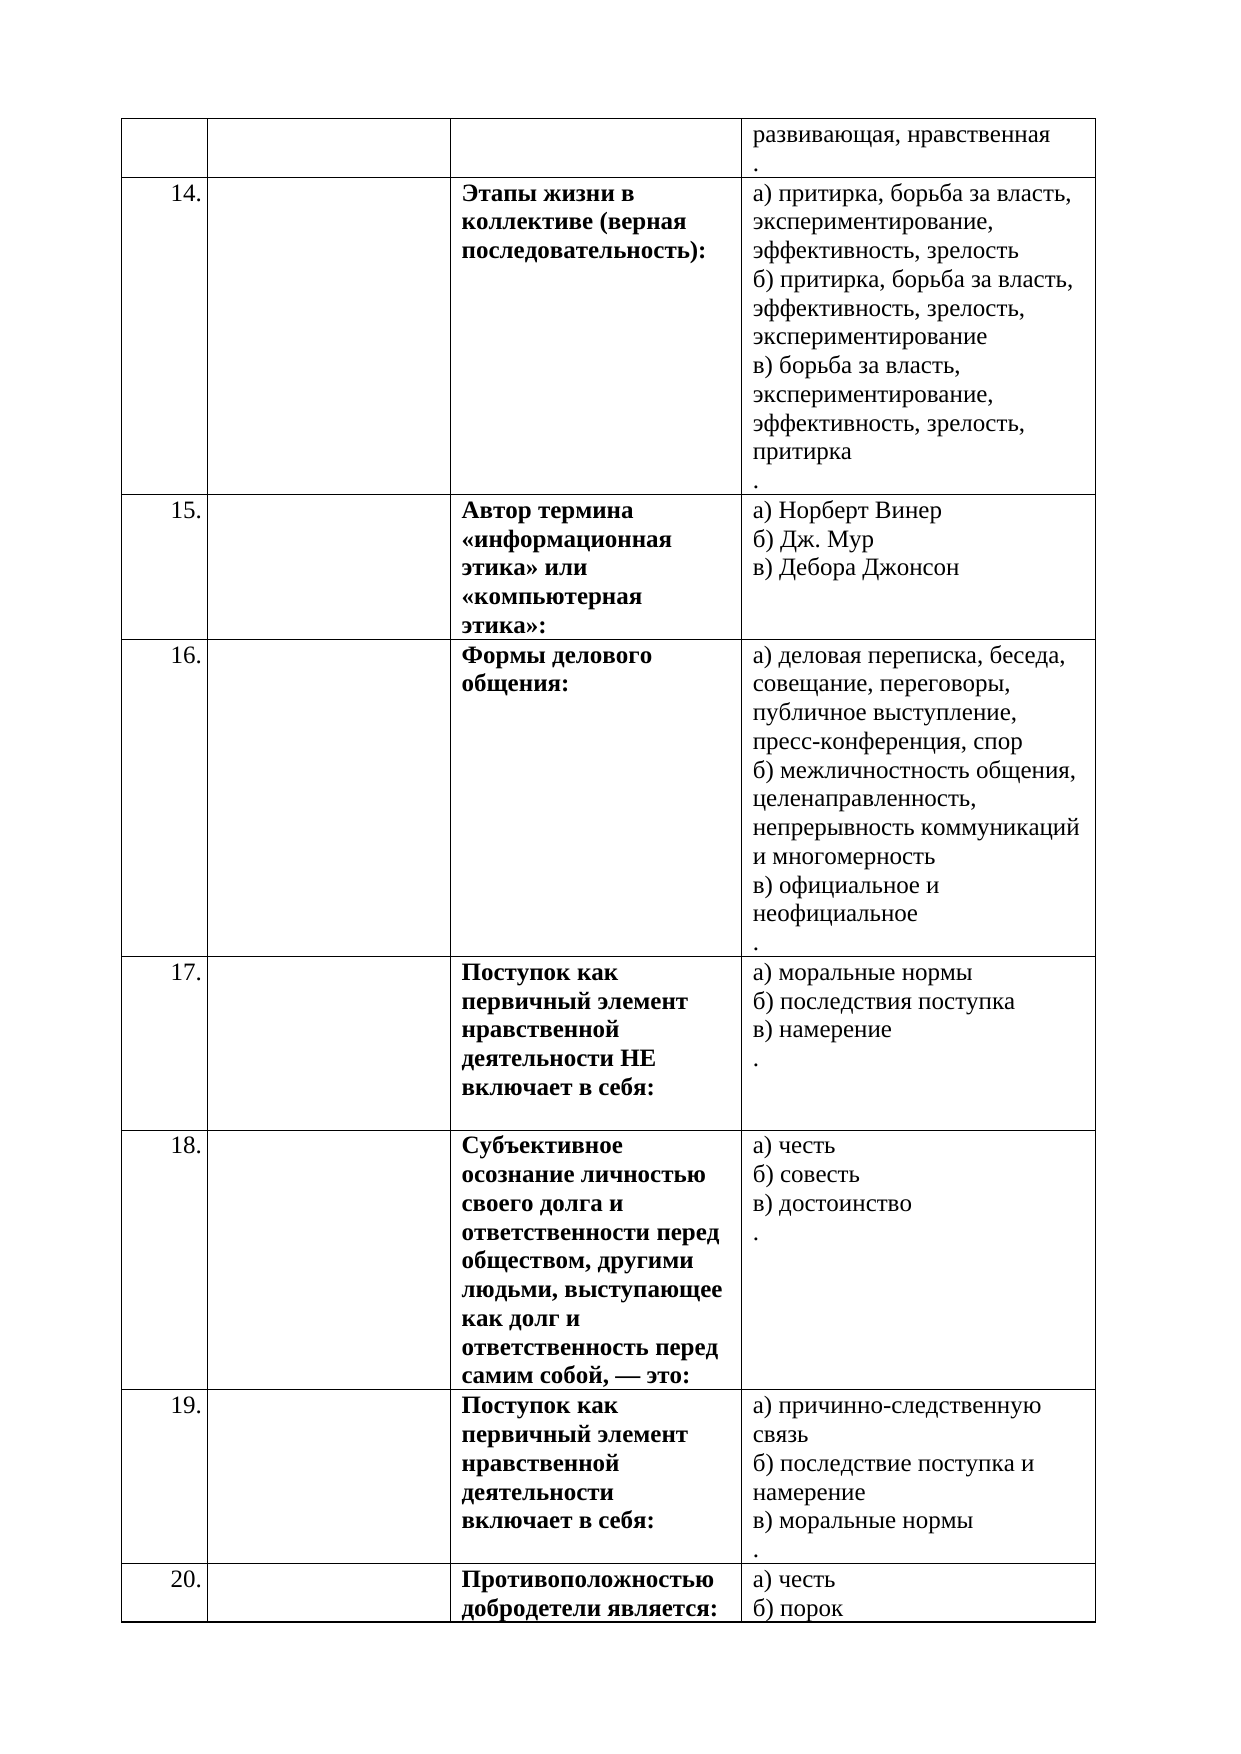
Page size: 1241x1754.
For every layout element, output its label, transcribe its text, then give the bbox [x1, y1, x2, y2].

table_cell [208, 1390, 450, 1563]
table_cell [742, 1564, 1095, 1621]
table_cell [122, 1564, 207, 1621]
table_cell Формы делового общения: [451, 640, 741, 956]
table_cell [208, 178, 450, 494]
table_cell Этапы жизни в коллективе (верная последовательность): [451, 178, 741, 494]
table_cell а) деловая переписка, беседа, совещание, переговоры, публичное выступление, пресс-конференция, спор б) межличностность общения, целенаправленность, непрерывность коммуникаций и многомерность в) официальное и неофициальное . [742, 640, 1095, 956]
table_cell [451, 119, 741, 177]
table_cell Субъективное осознание личностью своего долга и ответственности перед обществом, другими людьми, выступающее как долг и ответственность перед самим собой, — это: [451, 1131, 741, 1389]
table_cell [742, 119, 1095, 177]
table_cell [122, 119, 207, 177]
table_cell [122, 957, 207, 1129]
table_cell [208, 119, 450, 177]
table_cell Автор термина «информационная этика» или «компьютерная этика»: [451, 495, 741, 639]
table_cell а) притирка, борьба за власть, экспериментирование, эффективность, зрелость б) притирка, борьба за власть, эффективность, зрелость, экспериментирование в) борьба за власть, экспериментирование, эффективность, зрелость, притирка . [742, 178, 1095, 494]
table_cell [208, 640, 450, 956]
table_cell [122, 178, 207, 494]
table_cell [208, 1564, 450, 1621]
table_cell [208, 495, 450, 639]
table_cell Поступок как первичный элемент нравственной деятельности НЕ включает в себя: [451, 957, 741, 1129]
table_cell а) Норберт Винер б) Дж. Мур в) Дебора Джонсон [742, 495, 1095, 639]
table_cell [122, 1390, 207, 1563]
table_cell [208, 957, 450, 1129]
table_cell Поступок как первичный элемент нравственной деятельности включает в себя: [451, 1390, 741, 1563]
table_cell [451, 1564, 741, 1621]
table_cell а) честь б) совесть в) достоинство . [742, 1131, 1095, 1389]
table_cell [208, 1131, 450, 1389]
table_cell [122, 640, 207, 956]
table_cell а) причинно-следственную связь б) последствие поступка и намерение в) моральные нормы . [742, 1390, 1095, 1563]
table_cell [122, 495, 207, 639]
table_cell [122, 1131, 207, 1389]
table_cell а) моральные нормы б) последствия поступка в) намерение . [742, 957, 1095, 1129]
